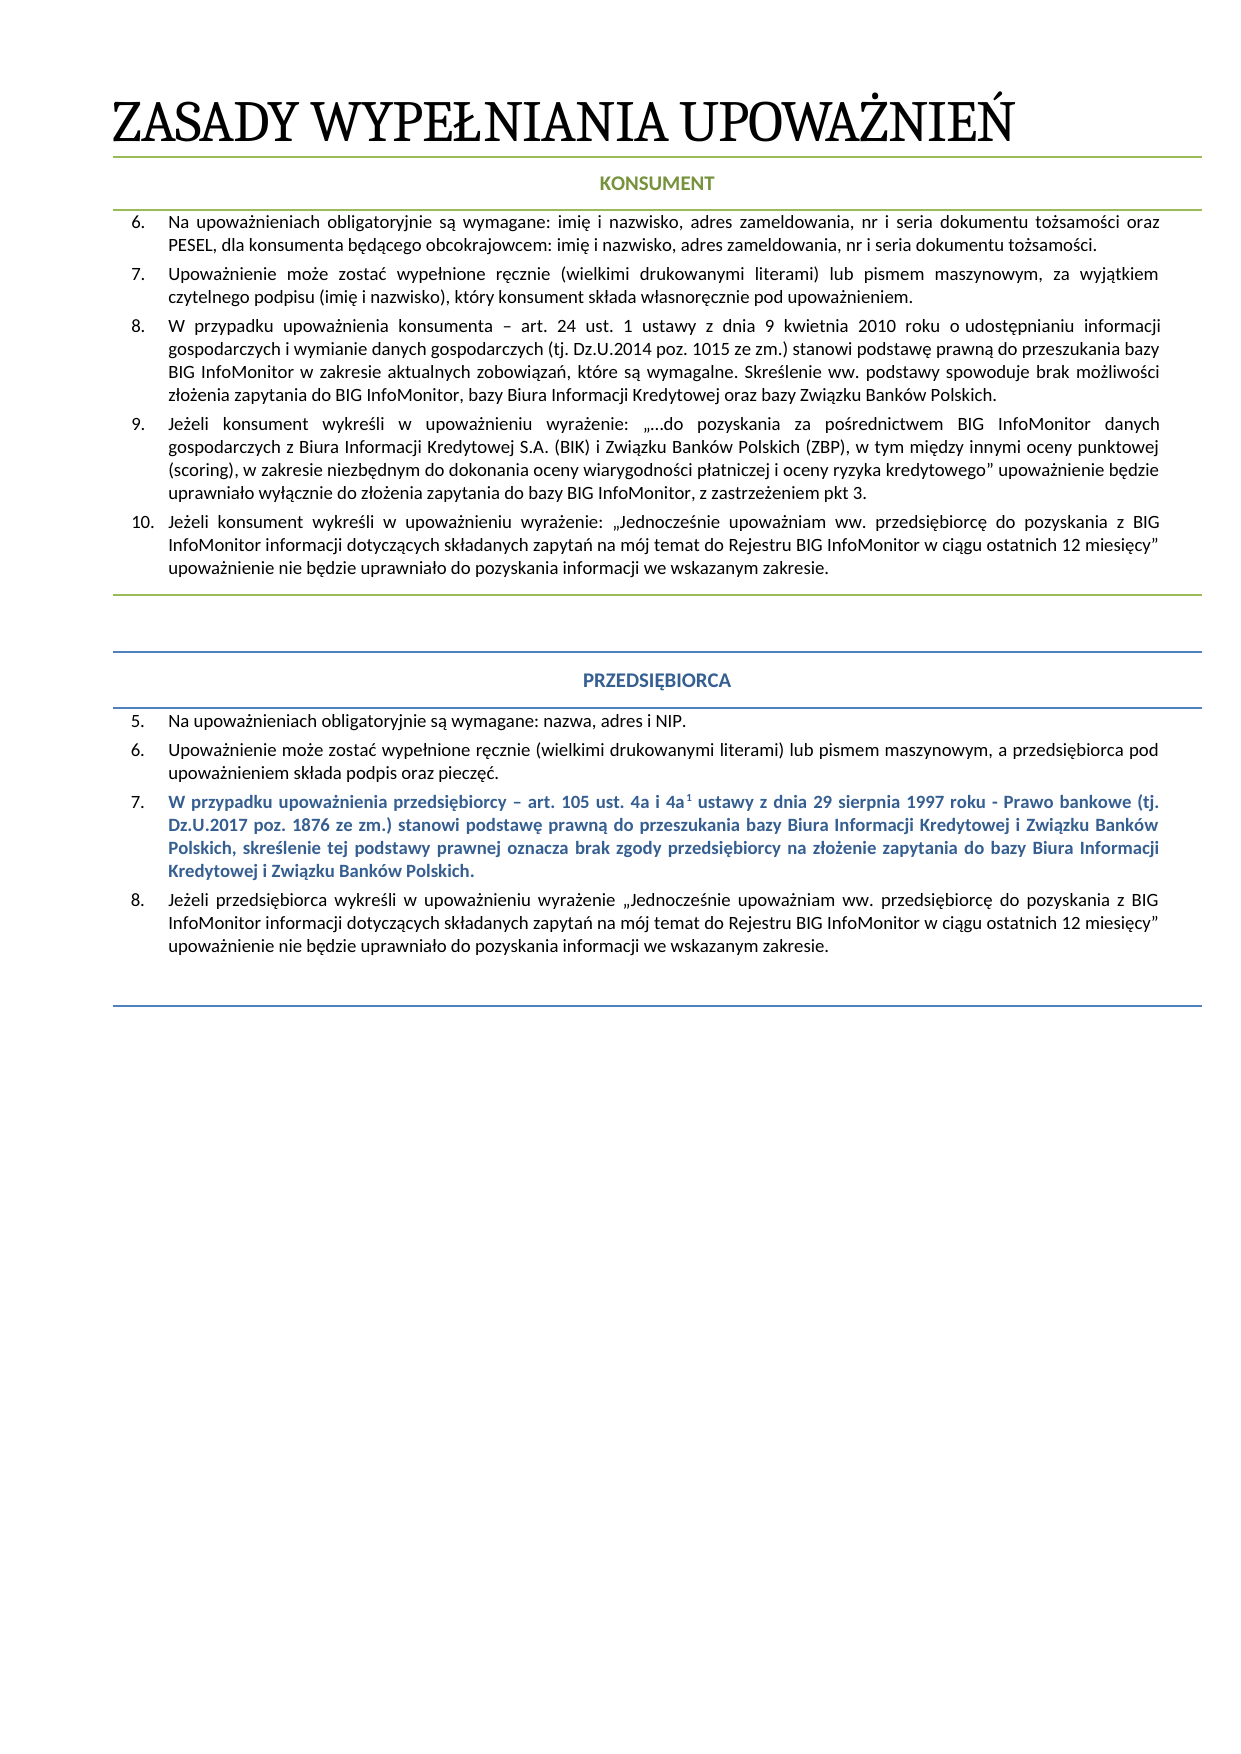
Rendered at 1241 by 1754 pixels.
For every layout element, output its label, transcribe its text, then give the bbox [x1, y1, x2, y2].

table_cell Na upoważnieniach obligatoryjnie są wymagane: imię i nazwisko, adres zameldowania, nr i seria dokumentu tożsamości oraz PESEL, dla konsumenta będącego obcokrajowcem: imię i nazwisko, adres zameldowania, nr i seria dokumentu tożsamości. Upoważnienie może zostać wypełnione ręcznie (wielkimi drukowanymi literami) lub pismem maszynowym, za wyjątkiem czytelnego podpisu (imię i nazwisko), który konsument składa własnoręcznie pod upoważnieniem. W przypadku upoważnienia konsumenta – art. 24 ust. 1 ustawy z dnia 9 kwietnia 2010 roku o udostępnianiu informacji gospodarczych i wymianie danych gospodarczych (tj. Dz.U.2014 poz. 1015 ze zm.) stanowi podstawę prawną do przeszukania bazy BIG InfoMonitor w zakresie aktualnych zobowiązań, które są wymagalne. Skreślenie ww. podstawy spowoduje brak możliwości złożenia zapytania do BIG InfoMonitor, bazy Biura Informacji Kredytowej oraz bazy Związku Banków Polskich. Jeżeli konsument wykreśli w upoważnieniu wyrażenie: „…do pozyskania za pośrednictwem BIG InfoMonitor danych gospodarczych z Biura Informacji Kredytowej S.A. (BIK) i Związku Banków Polskich (ZBP), w tym między innymi oceny punktowej (scoring), w zakresie niezbędnym do dokonania oceny wiarygodności płatniczej i oceny ryzyka kredytowego” upoważnienie będzie uprawniało wyłącznie do złożenia zapytania do bazy BIG InfoMonitor, z zastrzeżeniem pkt 3. Jeżeli konsument wykreśli w upoważnieniu wyrażenie: „Jednocześnie upoważniam ww. przedsiębiorcę do pozyskania z BIG InfoMonitor informacji dotyczących składanych zapytań na mój temat do Rejestru BIG InfoMonitor w ciągu ostatnich 12 miesięcy” upoważnienie nie będzie uprawniało do pozyskania informacji we wskazanym zakresie. [113, 211, 1202, 594]
table_header PRZEDSIĘBIORCA [113, 653, 1202, 707]
table_cell Na upoważnieniach obligatoryjnie są wymagane: nazwa, adres i NIP. Upoważnienie może zostać wypełnione ręcznie (wielkimi drukowanymi literami) lub pismem maszynowym, a przedsiębiorca pod upoważnieniem składa podpis oraz pieczęć. W przypadku upoważnienia przedsiębiorcy – art. 105 ust. 4a i 4a1 ustawy z dnia 29 sierpnia 1997 roku - Prawo bankowe (tj. Dz.U.2017 poz. 1876 ze zm.) stanowi podstawę prawną do przeszukania bazy Biura Informacji Kredytowej i Związku Banków Polskich, skreślenie tej podstawy prawnej oznacza brak zgody przedsiębiorcy na złożenie zapytania do bazy Biura Informacji Kredytowej i Związku Banków Polskich. Jeżeli przedsiębiorca wykreśli w upoważnieniu wyrażenie „Jednocześnie upoważniam ww. przedsiębiorcę do pozyskania z BIG InfoMonitor informacji dotyczących składanych zapytań na mój temat do Rejestru BIG InfoMonitor w ciągu ostatnich 12 miesięcy” upoważnienie nie będzie uprawniało do pozyskania informacji we wskazanym zakresie. [113, 709, 1202, 1005]
table_header KONSUMENT [113, 158, 1202, 208]
title ZASADY WYPEŁNIANIA UPOWAŻNIEŃ [112, 89, 1128, 156]
